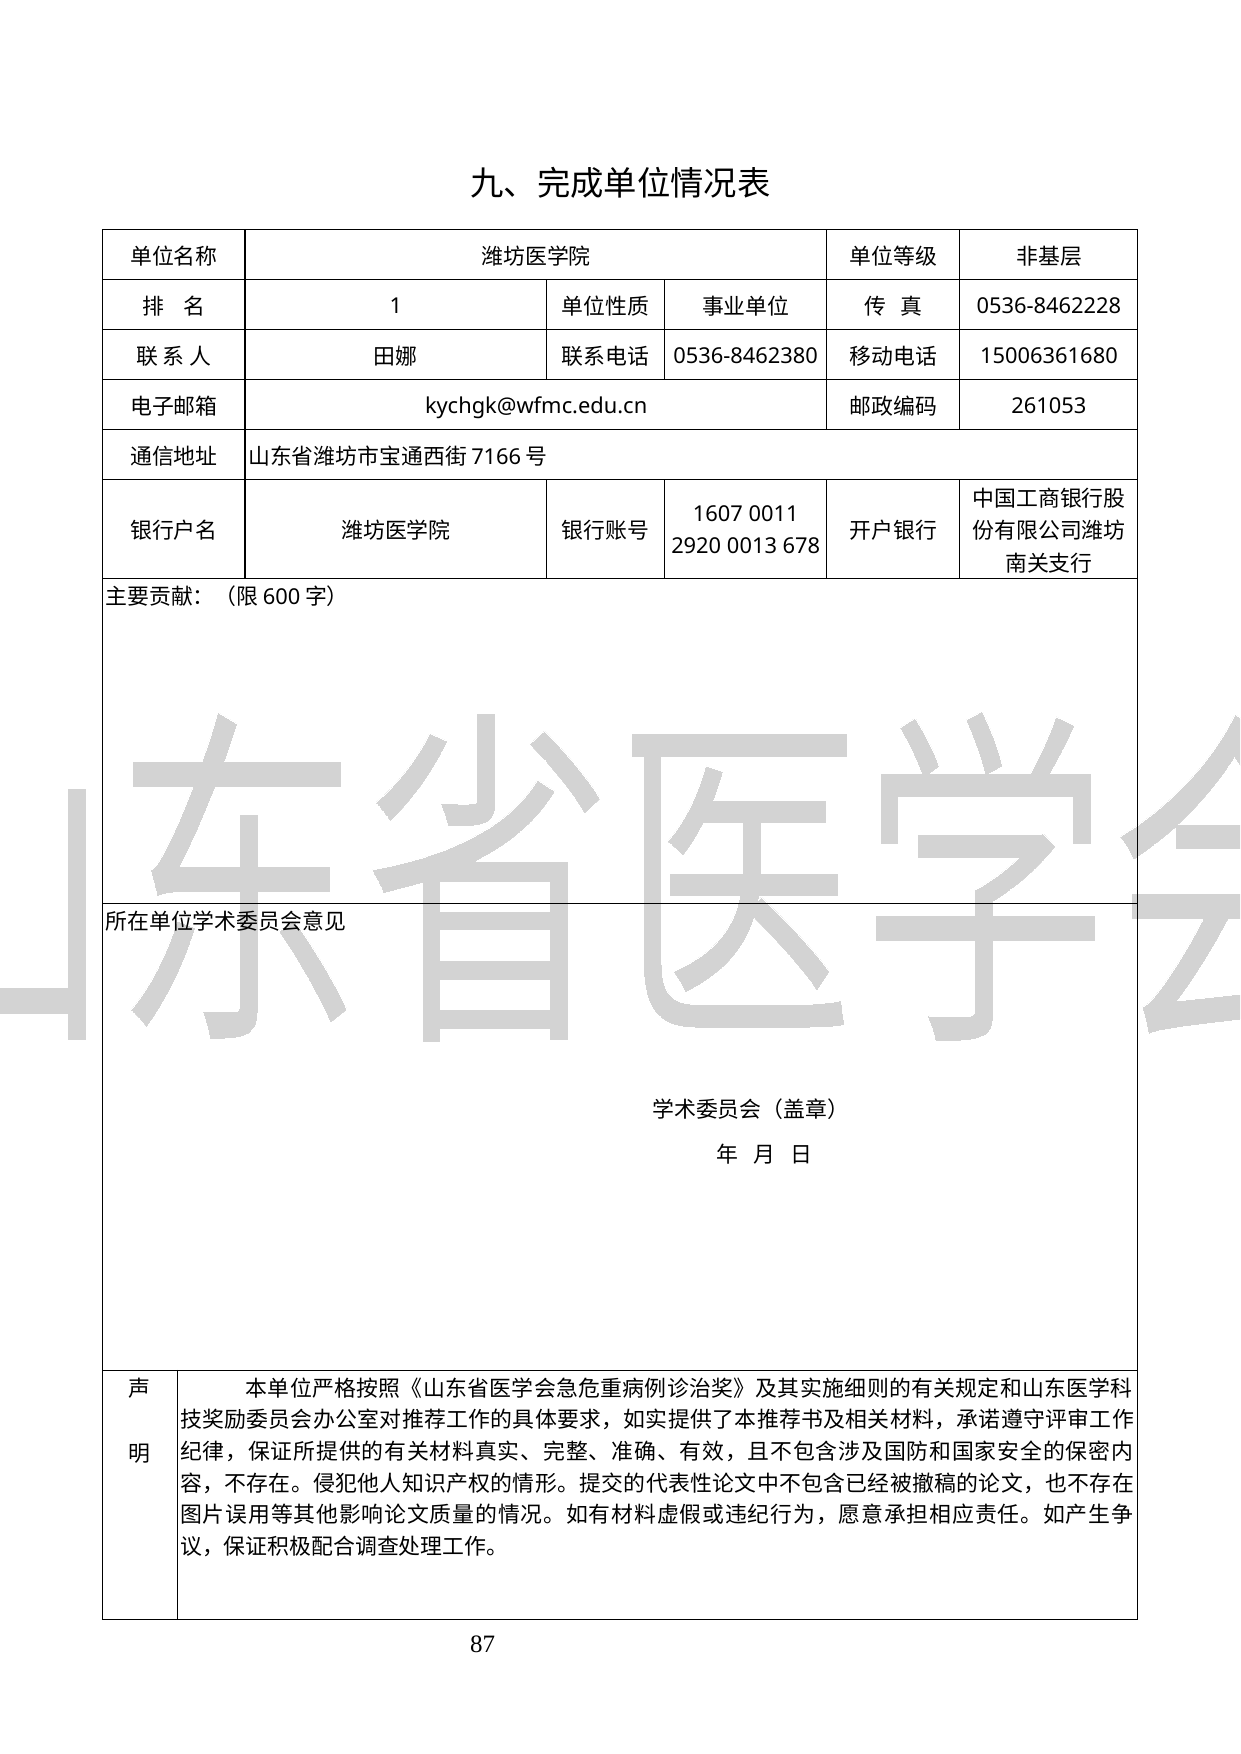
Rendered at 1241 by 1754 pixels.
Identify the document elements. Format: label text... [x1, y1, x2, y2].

table_cell 联 系 人 [103, 330, 244, 379]
table_cell 潍坊医学院 [246, 480, 546, 578]
table_cell 0536-8462380 [665, 330, 826, 379]
table_header 潍坊医学院 [246, 230, 826, 279]
table_cell 山东省潍坊市宝通西街7166号 [246, 430, 1137, 479]
table_cell 排 名 [103, 280, 244, 329]
table_cell 事业单位 [665, 280, 826, 329]
table_cell 电子邮箱 [103, 380, 244, 429]
table_cell kychgk@wfmc.edu.cn [246, 380, 826, 429]
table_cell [178, 1371, 1137, 1618]
table_cell 联系电话 [547, 330, 664, 379]
table_cell 单位性质 [547, 280, 664, 329]
table_cell 0536-8462228 [960, 280, 1137, 329]
table_cell 中国工商银行股份有限公司潍坊南关支行 [960, 480, 1137, 578]
table_cell 所在单位学术委员会意见 学术委员会（盖章） 年 月 日 [103, 904, 1137, 1370]
table_cell 银行户名 [103, 480, 244, 578]
table_cell 261053 [960, 380, 1137, 429]
table_cell 移动电话 [827, 330, 959, 379]
table_cell 声 明 [103, 1371, 177, 1618]
table_header 单位等级 [827, 230, 959, 279]
table_cell 开户银行 [827, 480, 959, 578]
table_cell 主要贡献：（限600字） [103, 579, 1137, 903]
table_cell 田娜 [246, 330, 546, 379]
table_cell 银行账号 [547, 480, 664, 578]
table_cell 15006361680 [960, 330, 1137, 379]
table_cell 1 [246, 280, 546, 329]
table_cell 通信地址 [103, 430, 244, 479]
table_cell 邮政编码 [827, 380, 959, 429]
table_header 非基层 [960, 230, 1137, 279]
table_cell 传 真 [827, 280, 959, 329]
table_header 单位名称 [103, 230, 244, 279]
table_cell 1607 0011 2920 0013 678 [665, 480, 826, 578]
text 九、完成单位情况表 [118, 157, 1122, 205]
